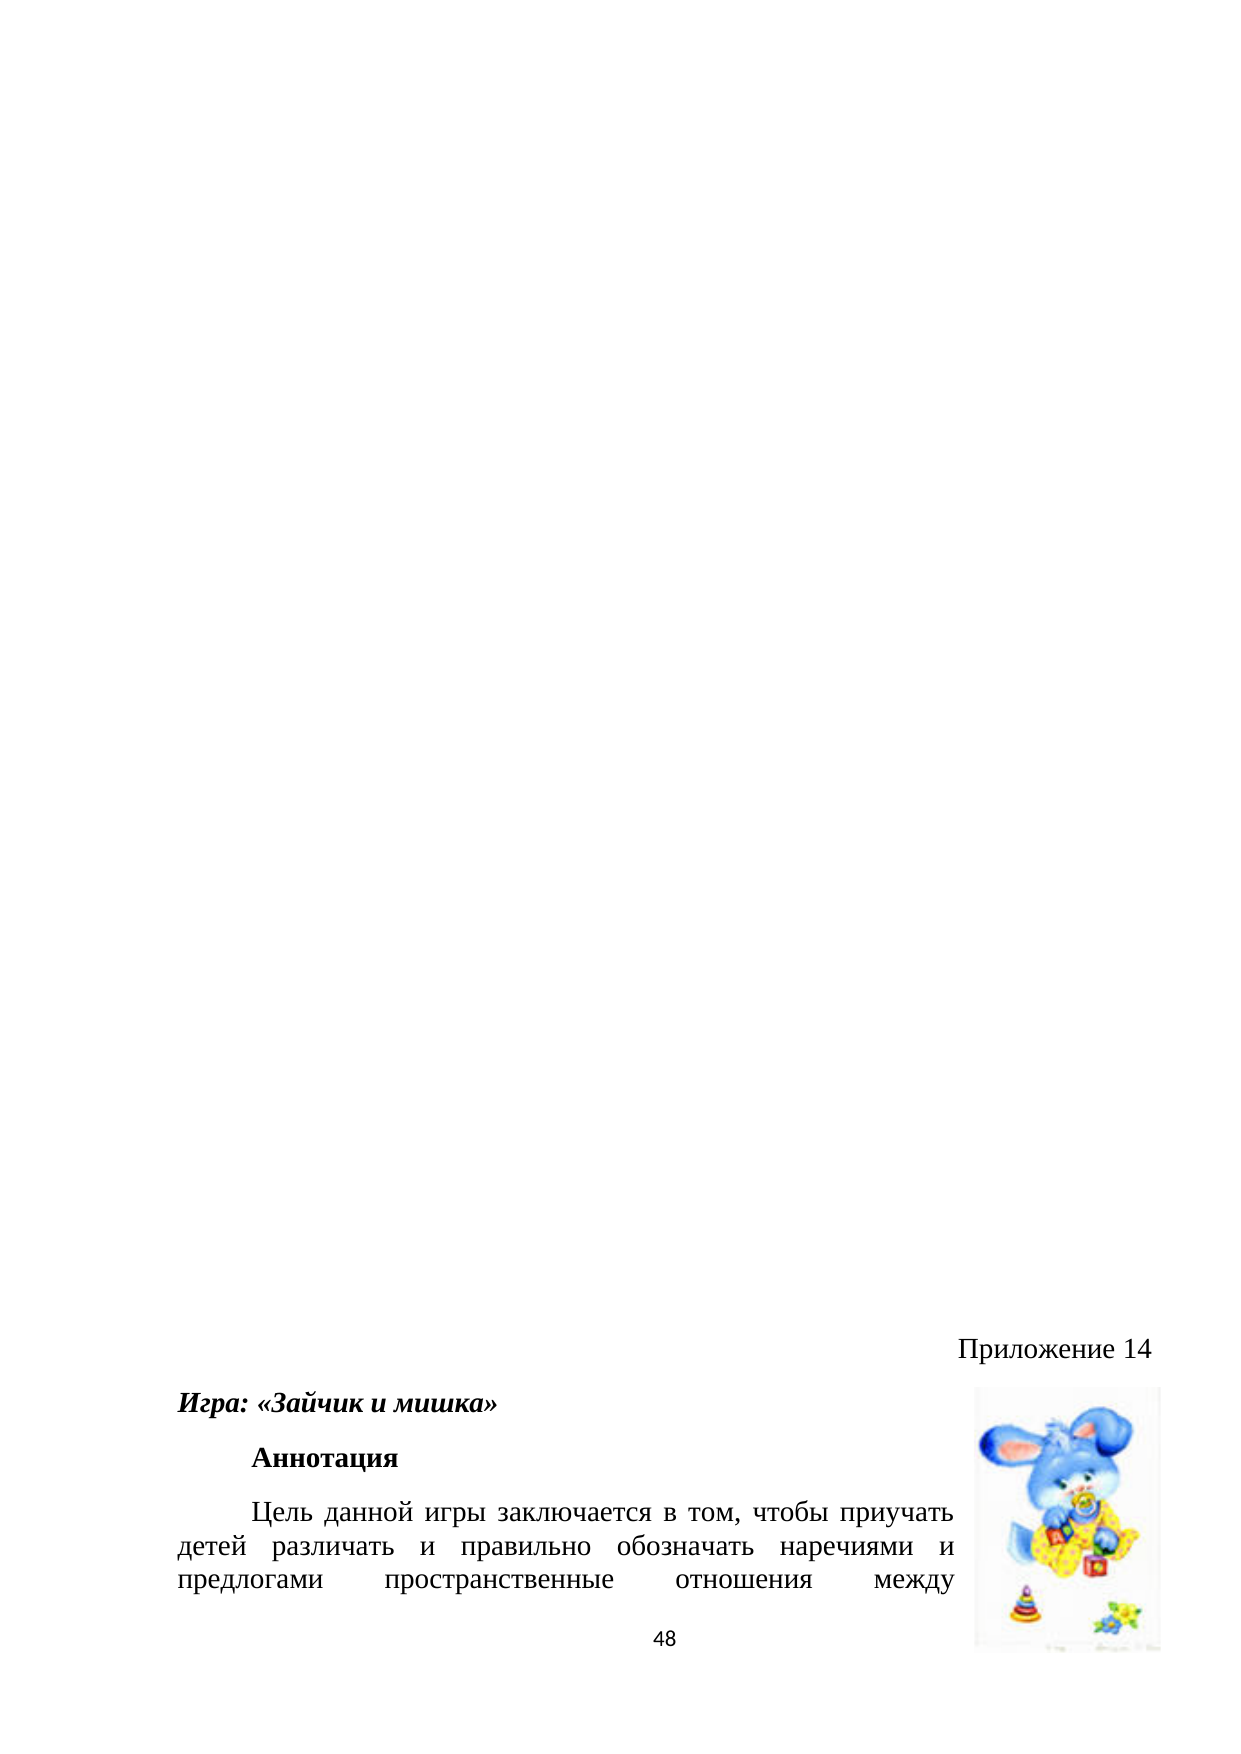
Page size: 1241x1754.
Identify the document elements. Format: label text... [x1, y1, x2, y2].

picture [973, 1387, 1161, 1653]
text Приложение 14 [177, 1331, 1152, 1365]
text Игра: «Зайчик и мишка» [177, 1386, 1152, 1419]
text Аннотация [177, 1440, 973, 1473]
